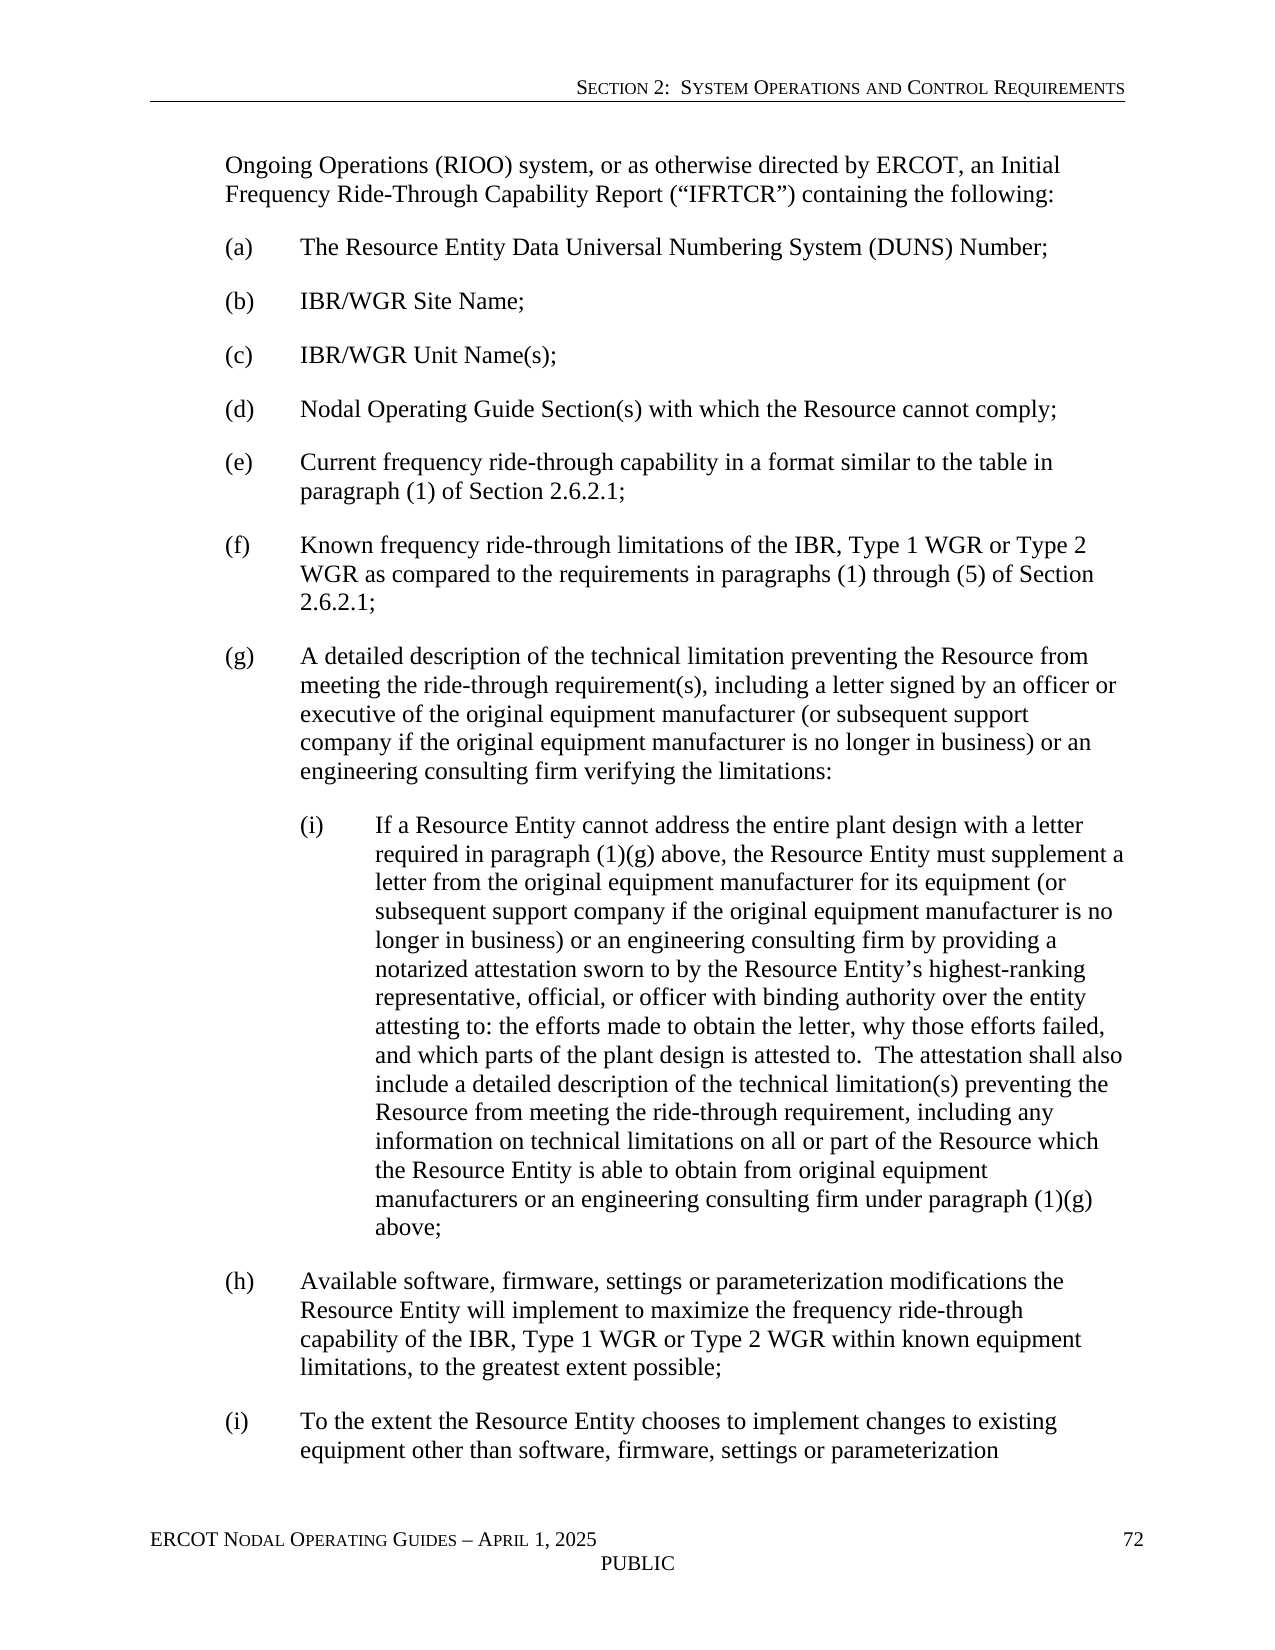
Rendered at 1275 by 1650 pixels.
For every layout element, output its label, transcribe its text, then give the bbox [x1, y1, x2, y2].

text (b) IBR/WGR Site Name; [150, 286, 1125, 315]
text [150, 150, 1125, 207]
text (f) Known frequency ride-through limitations of the IBR, Type 1 WGR or Type 2 WGR as compared to the requirements in paragraphs (1) through (5) of Section 2.6.2.1; [225, 530, 1125, 616]
text (c) IBR/WGR Unit Name(s); [150, 340, 1125, 369]
text (d) Nodal Operating Guide Section(s) with which the Resource cannot comply; [150, 394, 1125, 422]
text (g) A detailed description of the technical limitation preventing the Resource from meeting the ride-through requirement(s), including a letter signed by an officer or executive of the original equipment manufacturer (or subsequent support company if the original equipment manufacturer is no longer in business) or an engineering consulting firm verifying the limitations: [225, 641, 1125, 785]
list If a Resource Entity cannot address the entire plant design with a letter required in paragraph (1)(g) above, the Resource Entity must supplement a letter from the original equipment manufacturer for its equipment (or subsequent support company if the original equipment manufacturer is no longer in business) or an engineering consulting firm by providing a notarized attestation sworn to by the Resource Entity’s highest-ranking representative, official, or officer with binding authority over the entity attesting to: the efforts made to obtain the letter, why those efforts failed, and which parts of the plant design is attested to. The attestation shall also include a detailed description of the technical limitation(s) preventing the Resource from meeting the ride-through requirement, including any information on technical limitations on all or part of the Resource which the Resource Entity is able to obtain from original equipment manufacturers or an engineering consulting firm under paragraph (1)(g) above; [300, 810, 1125, 1241]
text (h) Available software, firmware, settings or parameterization modifications the Resource Entity will implement to maximize the frequency ride-through capability of the IBR, Type 1 WGR or Type 2 WGR within known equipment limitations, to the greatest extent possible; [225, 1266, 1125, 1381]
text (a) The Resource Entity Data Universal Numbering System (DUNS) Number; [150, 232, 1125, 261]
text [225, 1406, 1125, 1464]
text (e) Current frequency ride-through capability in a format similar to the table in paragraph (1) of Section 2.6.2.1; [225, 447, 1125, 505]
